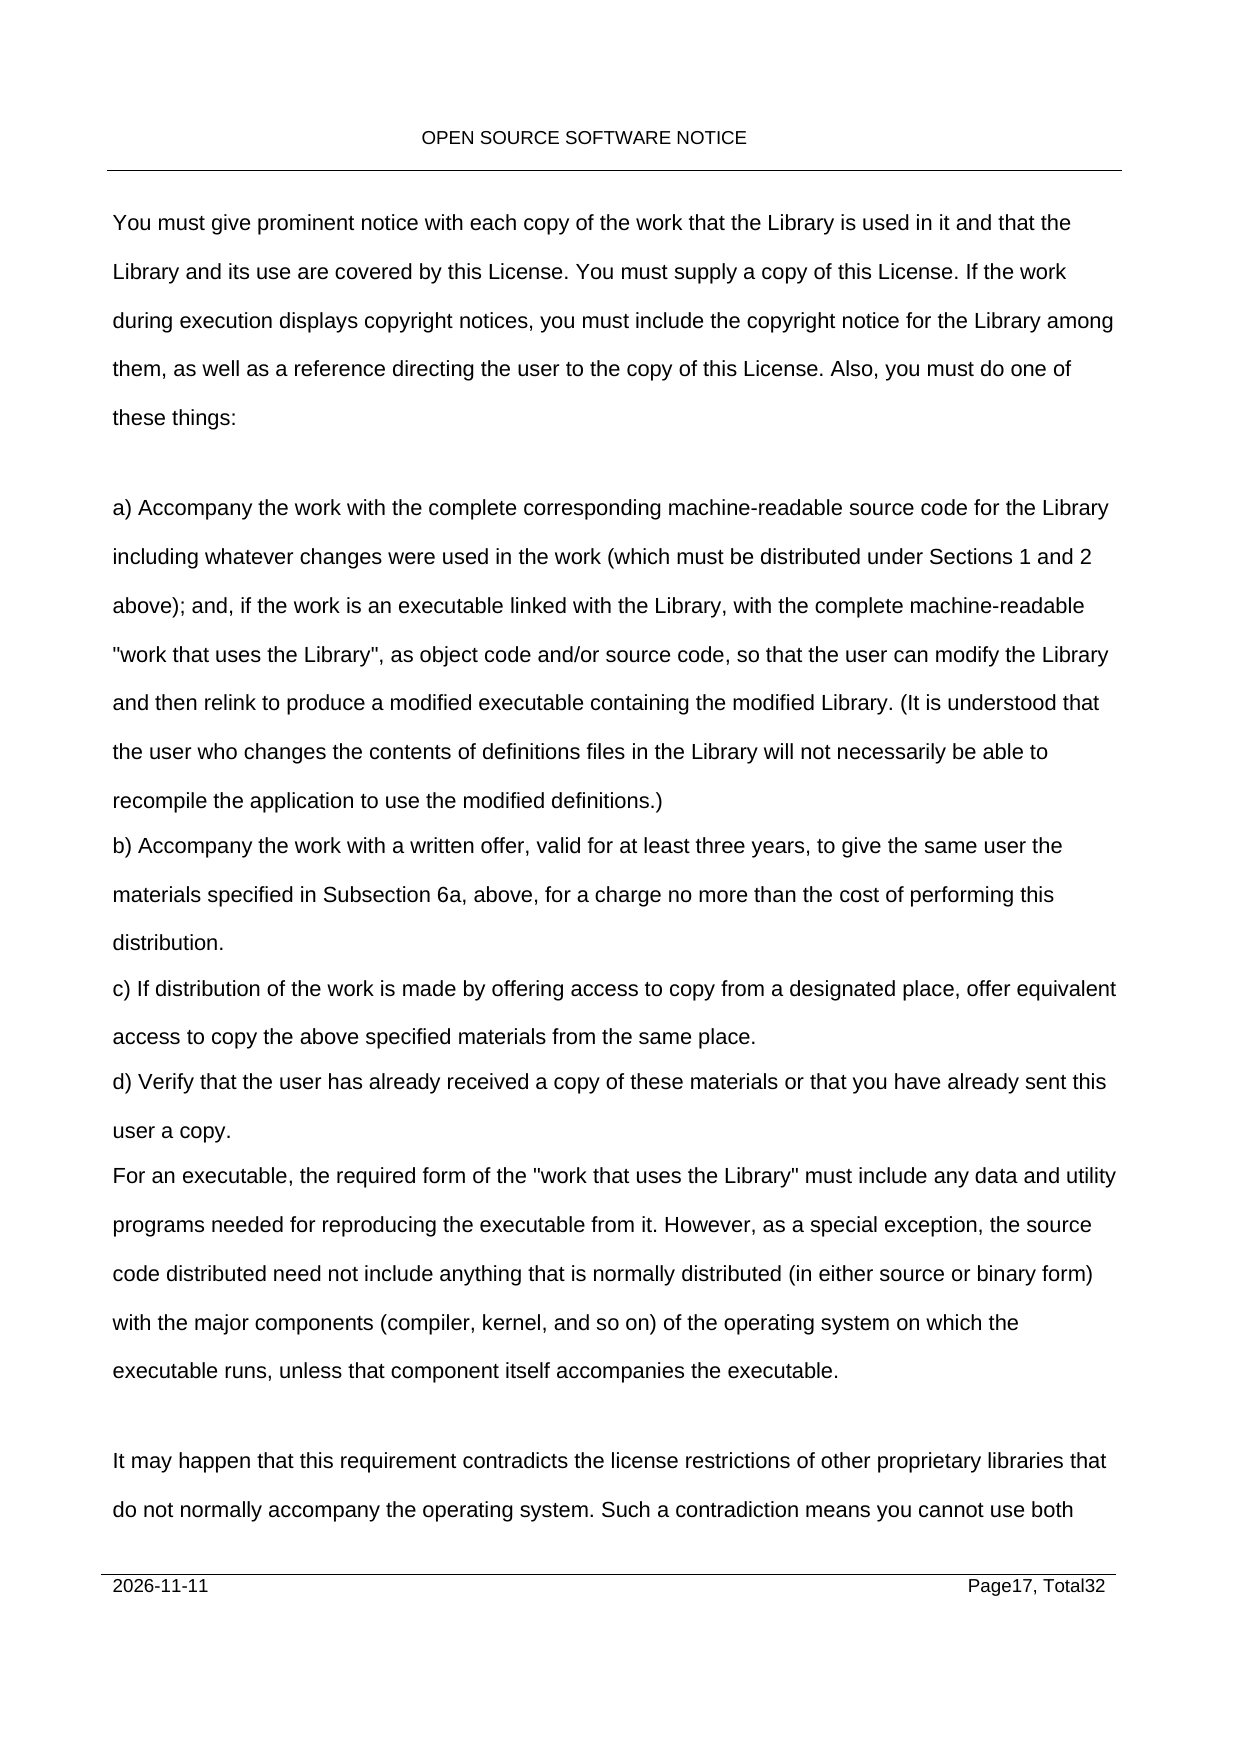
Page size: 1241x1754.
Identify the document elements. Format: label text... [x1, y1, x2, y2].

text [112, 1445, 1128, 1526]
text You must give prominent notice with each copy of the work that the Library is used in it and that the Library and its use are covered by this License. You must supply a copy of this License. If the work during execution displays copyright notices, you must include the copyright notice for the Library among them, as well as a reference directing the user to the copy of this License. Also, you must do one of these things: [112, 206, 1128, 434]
text a) Accompany the work with the complete corresponding machine-readable source code for the Library including whatever changes were used in the work (which must be distributed under Sections 1 and 2 above); and, if the work is an executable linked with the Library, with the complete machine-readable "work that uses the Library", as object code and/or source code, so that the user can modify the Library and then relink to produce a modified executable containing the modified Library. (It is understood that the user who changes the contents of definitions files in the Library will not necessarily be able to recompile the application to use the modified definitions.) [112, 492, 1128, 817]
text d) Verify that the user has already received a copy of these materials or that you have already sent this user a copy. [112, 1066, 1128, 1147]
text For an executable, the required form of the "work that uses the Library" must include any data and utility programs needed for reproducing the executable from it. However, as a special exception, the source code distributed need not include anything that is normally distributed (in either source or binary form) with the major components (compiler, kernel, and so on) of the operating system on which the executable runs, unless that component itself accompanies the executable. [112, 1159, 1128, 1387]
text c) If distribution of the work is made by offering access to copy from a designated place, offer equivalent access to copy the above specified materials from the same place. [112, 972, 1128, 1053]
text b) Accompany the work with a written offer, valid for at least three years, to give the same user the materials specified in Subsection 6a, above, for a charge no more than the cost of performing this distribution. [112, 829, 1128, 959]
